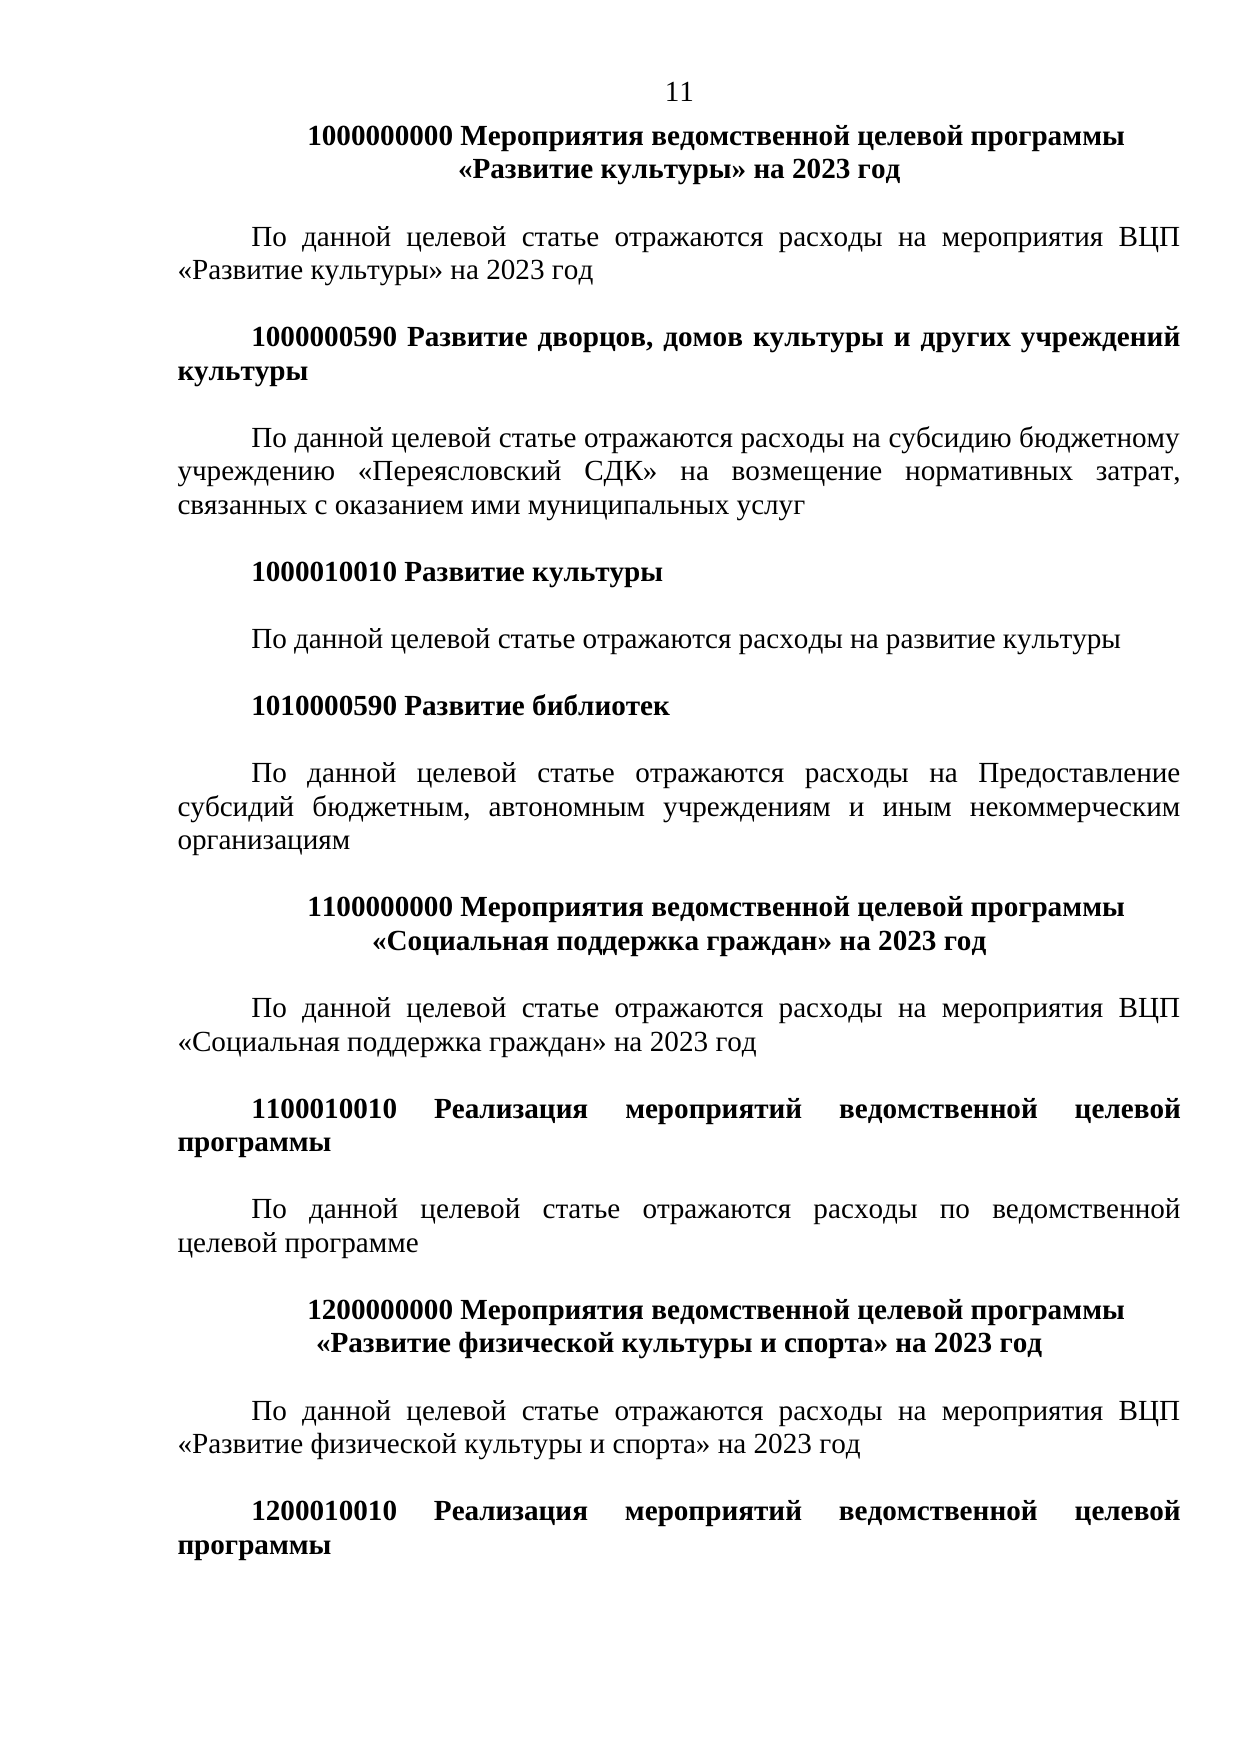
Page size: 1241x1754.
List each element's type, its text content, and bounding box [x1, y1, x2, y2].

text 1100010010 Реализация мероприятий ведомственной целевой программы [177, 1091, 1181, 1158]
text 1000000000 Мероприятия ведомственной целевой программы «Развитие культуры» на 2023 год [177, 118, 1181, 185]
text 1000000590 Развитие дворцов, домов культуры и других учреждений культуры [177, 319, 1181, 386]
text 1010000590 Развитие библиотек [177, 688, 1181, 722]
text По данной целевой статье отражаются расходы на мероприятия ВЦП «Социальная поддержка граждан» на 2023 год [177, 990, 1181, 1057]
text По данной целевой статье отражаются расходы на мероприятия ВЦП «Развитие физической культуры и спорта» на 2023 год [177, 1393, 1181, 1460]
text 1100000000 Мероприятия ведомственной целевой программы «Социальная поддержка граждан» на 2023 год [177, 889, 1181, 957]
text По данной целевой статье отражаются расходы на субсидию бюджетному учреждению «Переясловский СДК» на возмещение нормативных затрат, связанных с оказанием ими муниципальных услуг [177, 420, 1181, 521]
text По данной целевой статье отражаются расходы на развитие культуры [177, 621, 1181, 655]
text По данной целевой статье отражаются расходы на мероприятия ВЦП «Развитие культуры» на 2023 год [177, 219, 1181, 286]
text По данной целевой статье отражаются расходы на Предоставление субсидий бюджетным, автономным учреждениям и иным некоммерческим организациям [177, 755, 1181, 856]
text 1200000000 Мероприятия ведомственной целевой программы «Развитие физической культуры и спорта» на 2023 год [177, 1292, 1181, 1359]
text По данной целевой статье отражаются расходы по ведомственной целевой программе [177, 1191, 1181, 1258]
text 1200010010 Реализация мероприятий ведомственной целевой программы [177, 1493, 1181, 1560]
text 1000010010 Развитие культуры [177, 554, 1181, 588]
